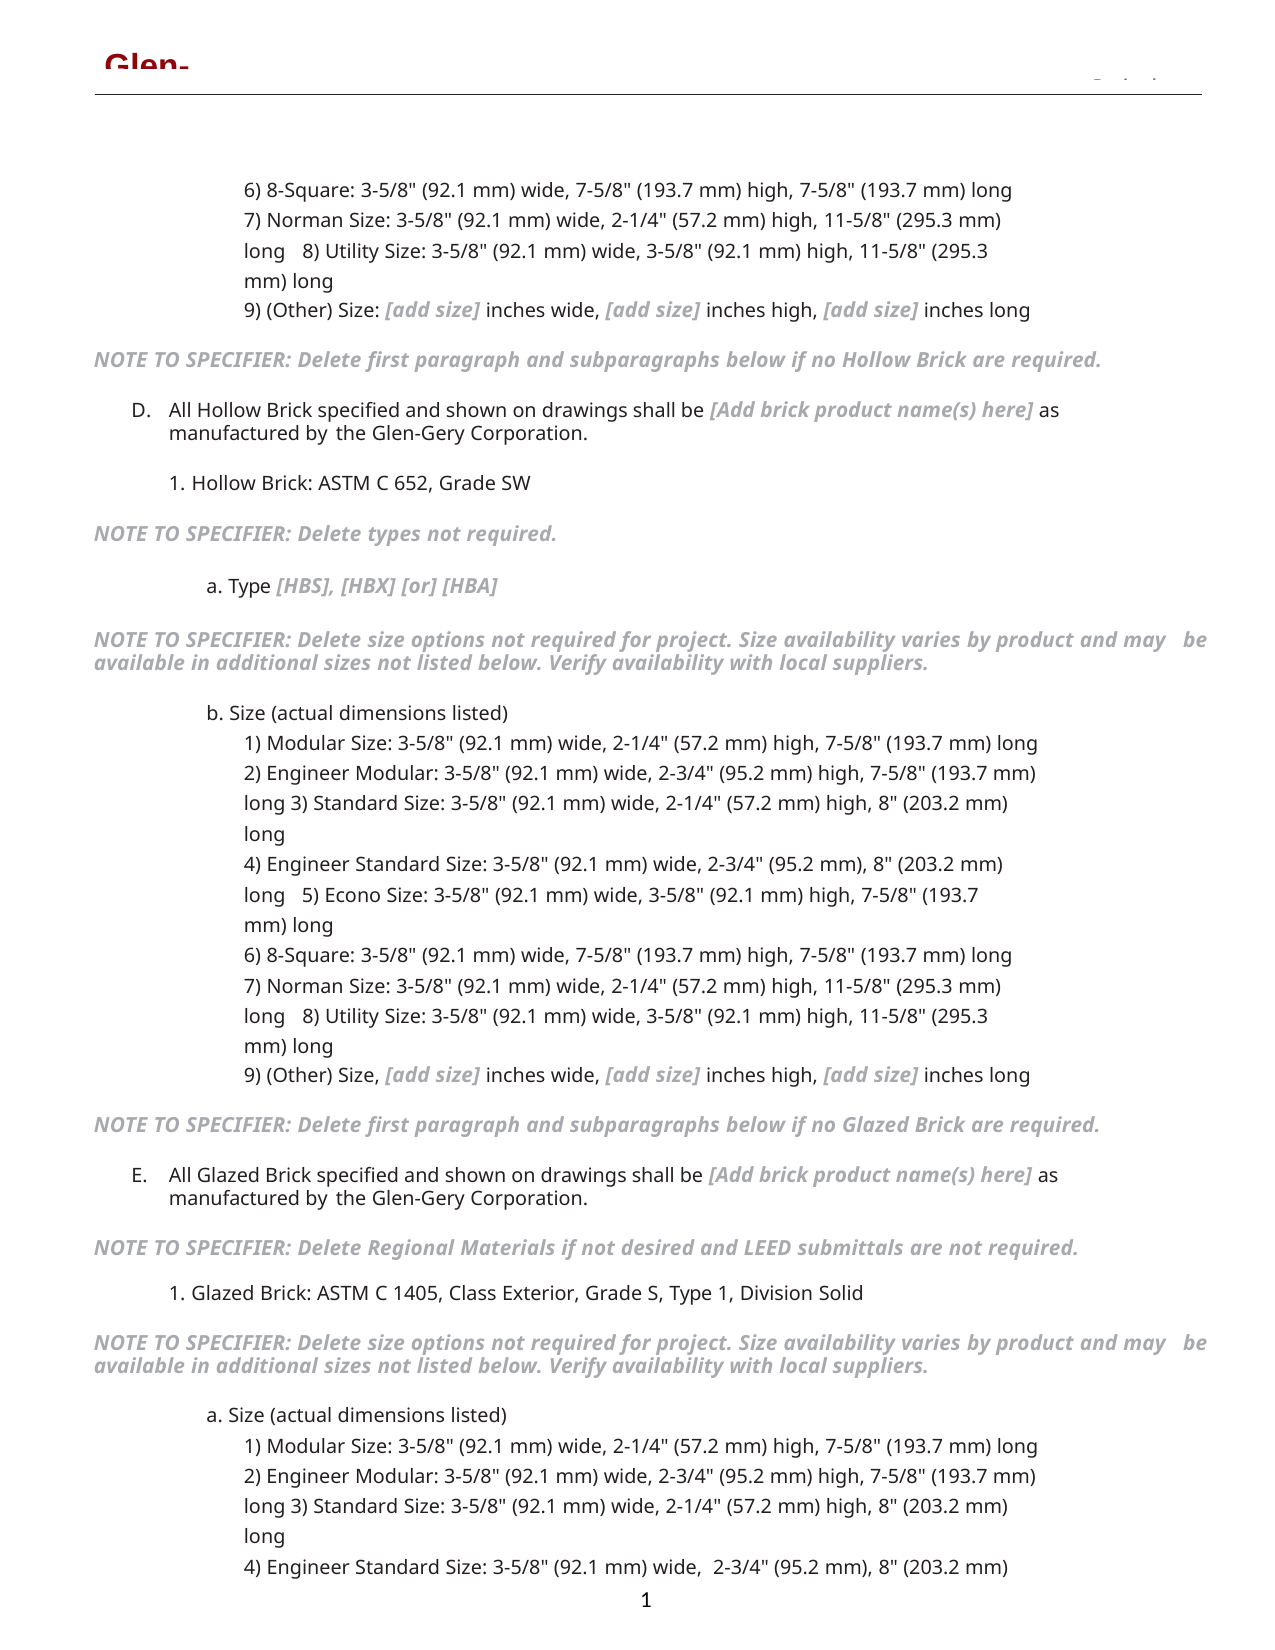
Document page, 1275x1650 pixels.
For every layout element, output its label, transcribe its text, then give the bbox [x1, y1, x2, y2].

subtitle NOTE TO SPECIFIER: Delete size options not required for project. Size availability varies by product and may be available in additional sizes not listed below. Verify availability with local suppliers. [94, 1332, 1212, 1378]
subtitle NOTE TO SPECIFIER: Delete first paragraph and subparagraphs below if no Hollow Brick are required. [94, 345, 1217, 374]
text 6) 8-Square: 3-5/8" (92.1 mm) wide, 7-5/8" (193.7 mm) high, 7-5/8" (193.7 mm) long [244, 177, 1217, 204]
list Hollow Brick: ASTM C 652, Grade SW [169, 469, 1217, 496]
text 1) Modular Size: 3-5/8" (92.1 mm) wide, 2-1/4" (57.2 mm) high, 7-5/8" (193.7 mm) long [244, 1432, 1217, 1459]
list Type [HBS], [HBX] [or] [HBA] [206, 571, 1217, 599]
subtitle NOTE TO SPECIFIER: Delete Regional Materials if not desired and LEED submittals are not required. [94, 1233, 1217, 1262]
list Size (actual dimensions listed) [206, 699, 1217, 726]
list Size (actual dimensions listed) [206, 1402, 1217, 1429]
text 7) Norman Size: 3-5/8" (92.1 mm) wide, 2-1/4" (57.2 mm) high, 11-5/8" (295.3 mm) long 8) Utility Size: 3-5/8" (92.1 mm) wide, 3-5/8" (92.1 mm) high, 11-5/8" (295.3 mm) long [244, 972, 1011, 1060]
text 1) Modular Size: 3-5/8" (92.1 mm) wide, 2-1/4" (57.2 mm) high, 7-5/8" (193.7 mm) long [244, 729, 1217, 756]
text 7) Norman Size: 3-5/8" (92.1 mm) wide, 2-1/4" (57.2 mm) high, 11-5/8" (295.3 mm) long 8) Utility Size: 3-5/8" (92.1 mm) wide, 3-5/8" (92.1 mm) high, 11-5/8" (295.3 mm) long [244, 207, 1011, 294]
list All Glazed Brick specified and shown on drawings shall be [Add brick product name(s) here] as manufactured by the Glen-Gery Corporation. [131, 1164, 1171, 1210]
text 9) (Other) Size, [add size] inches wide, [add size] inches high, [add size] inches long [244, 1063, 1217, 1087]
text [244, 1553, 1017, 1580]
text 6) 8-Square: 3-5/8" (92.1 mm) wide, 7-5/8" (193.7 mm) high, 7-5/8" (193.7 mm) long [244, 942, 1217, 969]
text 2) Engineer Modular: 3-5/8" (92.1 mm) wide, 2-3/4" (95.2 mm) high, 7-5/8" (193.7 mm) long 3) Standard Size: 3-5/8" (92.1 mm) wide, 2-1/4" (57.2 mm) high, 8" (203.2 mm) long [244, 759, 1042, 847]
text 9) (Other) Size: [add size] inches wide, [add size] inches high, [add size] inches long [244, 298, 1217, 322]
subtitle NOTE TO SPECIFIER: Delete first paragraph and subparagraphs below if no Glazed Brick are required. [94, 1110, 1217, 1139]
list Glazed Brick: ASTM C 1405, Class Exterior, Grade S, Type 1, Division Solid [169, 1279, 1217, 1306]
text NOTE TO SPECIFIER: Delete size options not required for project. Size availability varies by product and may be available in additional sizes not listed below. Verify availability with local suppliers. [94, 629, 1212, 675]
list All Hollow Brick specified and shown on drawings shall be [Add brick product name(s) here] as manufactured by the Glen-Gery Corporation. [131, 399, 1170, 445]
text 2) Engineer Modular: 3-5/8" (92.1 mm) wide, 2-3/4" (95.2 mm) high, 7-5/8" (193.7 mm) long 3) Standard Size: 3-5/8" (92.1 mm) wide, 2-1/4" (57.2 mm) high, 8" (203.2 mm) long [244, 1462, 1042, 1550]
subtitle NOTE TO SPECIFIER: Delete types not required. [94, 519, 1217, 548]
